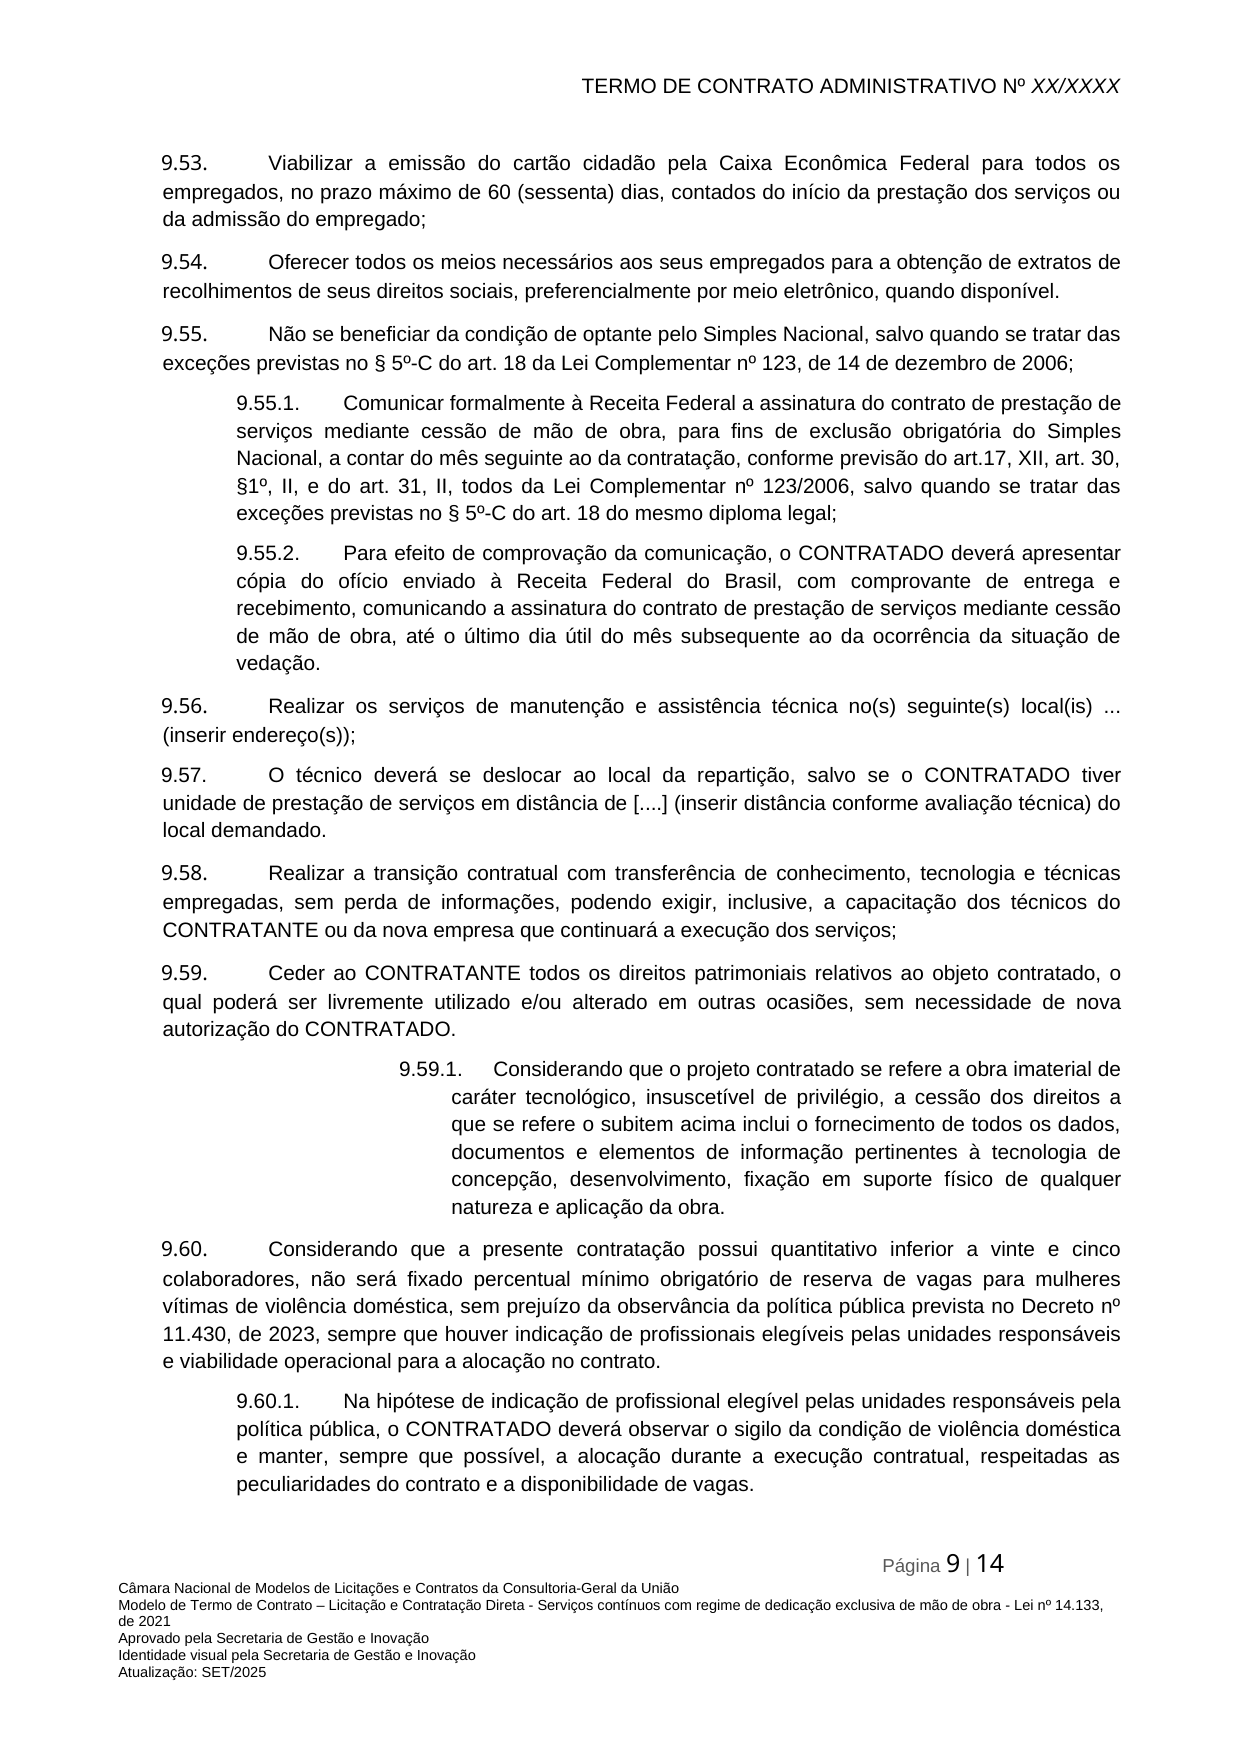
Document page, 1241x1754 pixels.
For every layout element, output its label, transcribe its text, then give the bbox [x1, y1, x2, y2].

list Para efeito de comprovação da comunicação, o CONTRATADO deverá apresentar cópia do ofício enviado à Receita Federal do Brasil, com comprovante de entrega e recebimento, comunicando a assinatura do contrato de prestação de serviços mediante cessão de mão de obra, até o último dia útil do mês subsequente ao da ocorrência da situação de vedação. [236, 541, 1122, 675]
list Na hipótese de indicação de profissional elegível pelas unidades responsáveis pela política pública, o CONTRATADO deverá observar o sigilo da condição de violência doméstica e manter, sempre que possível, a alocação durante a execução contratual, respeitadas as peculiaridades do contrato e a disponibilidade de vagas. [236, 1389, 1122, 1496]
list Considerando que o projeto contratado se refere a obra imaterial de caráter tecnológico, insuscetível de privilégio, a cessão dos direitos a que se refere o subitem acima inclui o fornecimento de todos os dados, documentos e elementos de informação pertinentes à tecnologia de concepção, desenvolvimento, fixação em suporte físico de qualquer natureza e aplicação da obra. [399, 1057, 1122, 1218]
list Não se beneficiar da condição de optante pelo Simples Nacional, salvo quando se tratar das exceções previstas no § 5º-C do art. 18 da Lei Complementar nº 123, de 14 de dezembro de 2006; [161, 319, 1122, 375]
list Realizar os serviços de manutenção e assistência técnica no(s) seguinte(s) local(is) ... (inserir endereço(s)); [161, 691, 1122, 747]
list Ceder ao CONTRATANTE todos os direitos patrimoniais relativos ao objeto contratado, o qual poderá ser livremente utilizado e/ou alterado em outras ocasiões, sem necessidade de nova autorização do CONTRATADO. [161, 958, 1122, 1041]
list Realizar a transição contratual com transferência de conhecimento, tecnologia e técnicas empregadas, sem perda de informações, podendo exigir, inclusive, a capacitação dos técnicos do CONTRATANTE ou da nova empresa que continuará a execução dos serviços; [161, 858, 1122, 942]
list Comunicar formalmente à Receita Federal a assinatura do contrato de prestação de serviços mediante cessão de mão de obra, para fins de exclusão obrigatória do Simples Nacional, a contar do mês seguinte ao da contratação, conforme previsão do art.17, XII, art. 30, §1º, II, e do art. 31, II, todos da Lei Complementar nº 123/2006, salvo quando se tratar das exceções previstas no § 5º-C do art. 18 do mesmo diploma legal; [236, 391, 1122, 525]
list Considerando que a presente contratação possui quantitativo inferior a vinte e cinco colaboradores, não será fixado percentual mínimo obrigatório de reserva de vagas para mulheres vítimas de violência doméstica, sem prejuízo da observância da política pública prevista no Decreto nº 11.430, de 2023, sempre que houver indicação de profissionais elegíveis pelas unidades responsáveis e viabilidade operacional para a alocação no contrato. [161, 1234, 1122, 1373]
list O técnico deverá se deslocar ao local da repartição, salvo se o CONTRATADO tiver unidade de prestação de serviços em distância de [....] (inserir distância conforme avaliação técnica) do local demandado. [161, 763, 1122, 842]
list Oferecer todos os meios necessários aos seus empregados para a obtenção de extratos de recolhimentos de seus direitos sociais, preferencialmente por meio eletrônico, quando disponível. [161, 247, 1122, 303]
list Viabilizar a emissão do cartão cidadão pela Caixa Econômica Federal para todos os empregados, no prazo máximo de 60 (sessenta) dias, contados do início da prestação dos serviços ou da admissão do empregado; [161, 148, 1122, 231]
